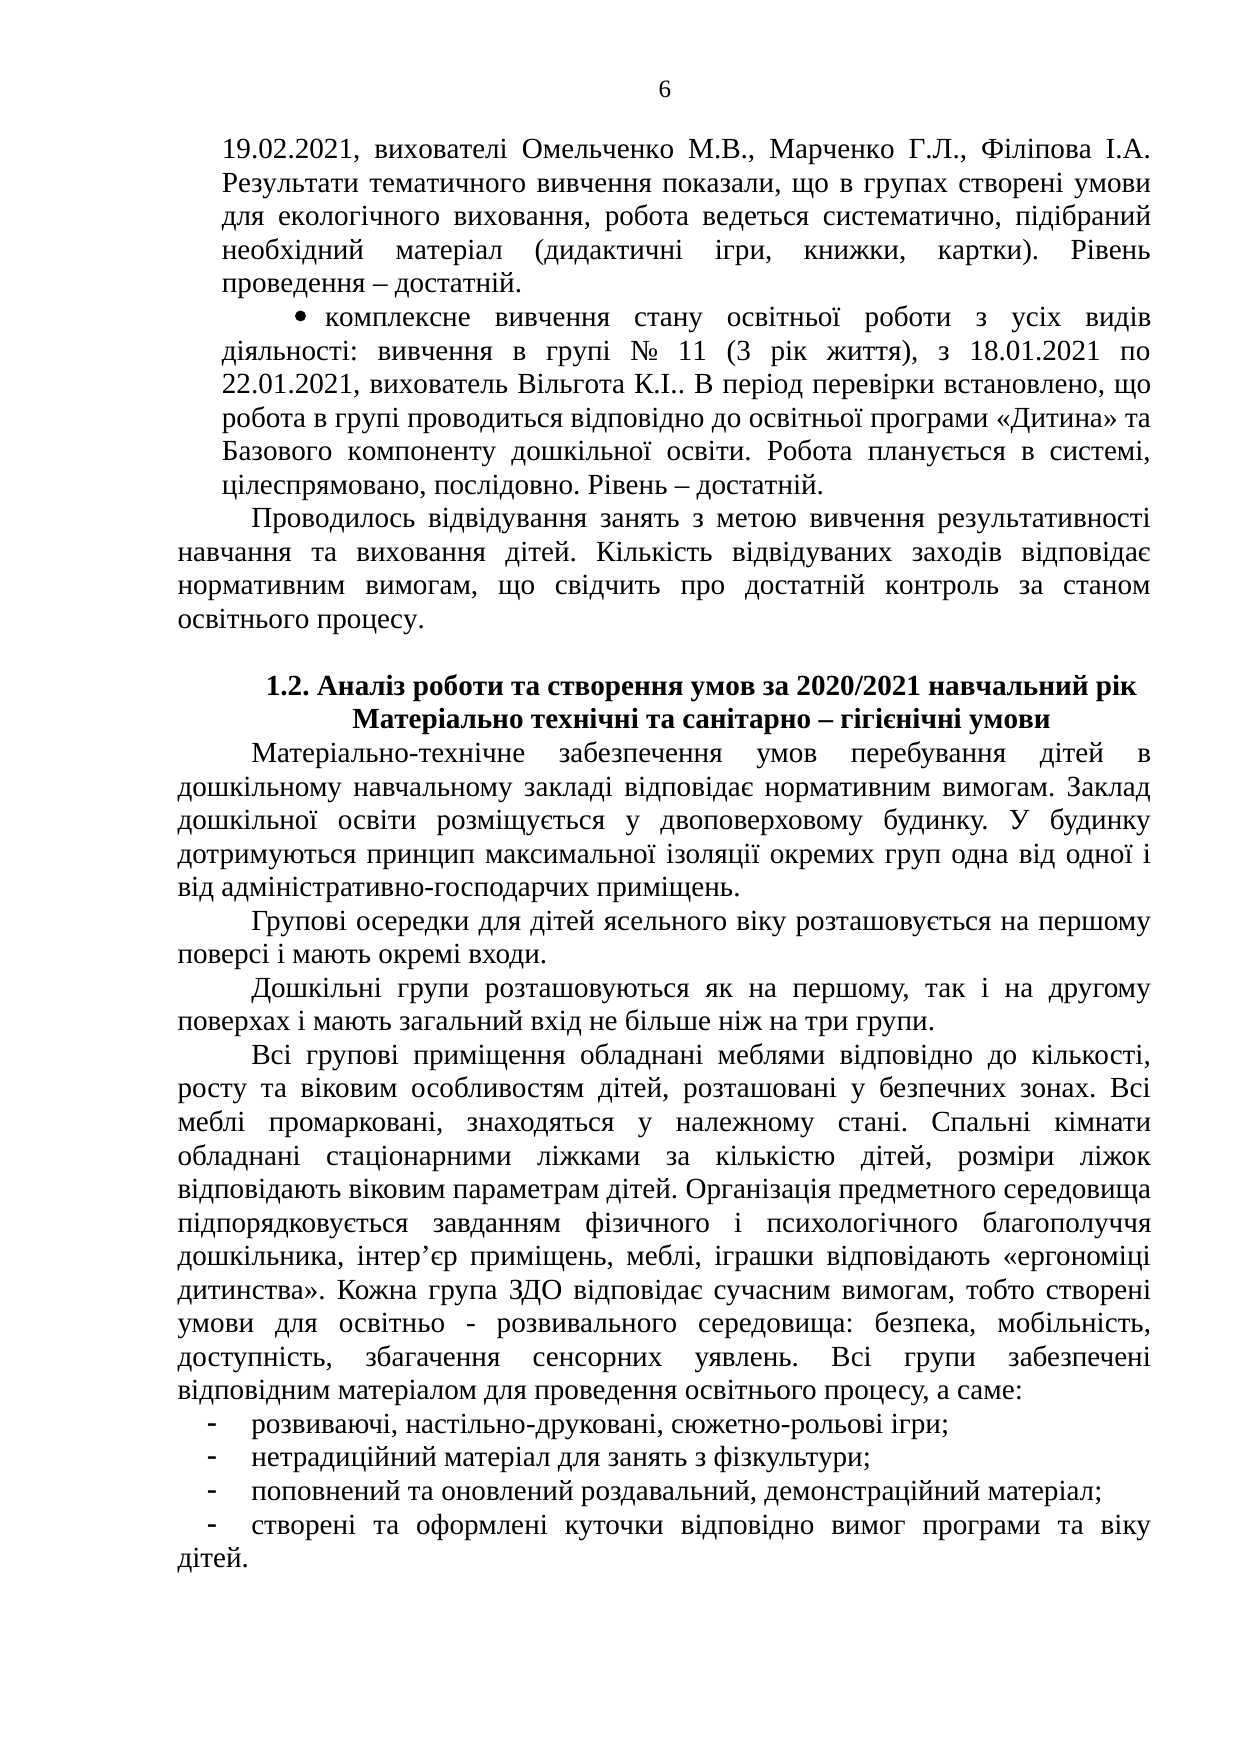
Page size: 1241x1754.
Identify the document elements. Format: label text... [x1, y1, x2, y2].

title Всі групові приміщення обладнані меблями відповідно до кількості, росту та віковим особливостям дітей, розташовані у безпечних зонах. Всі меблі промарковані, знаходяться у належному стані. Спальні кімнати обладнані стаціонарними ліжками за кількістю дітей, розміри ліжок відповідають віковим параметрам дітей. Організація предметного середовища підпорядковується завданням фізичного і психологічного благополуччя дошкільника, інтер’єр приміщень, меблі, іграшки відповідають «ергономіці дитинства». Кожна група ЗДО відповідає сучасним вимогам, тобто створені умови для освітньо - розвивального середовища: безпека, мобільність, доступність, збагачення сенсорних уявлень. Всі групи забезпечені відповідним матеріалом для проведення освітнього процесу, а саме: [177, 1037, 1152, 1406]
list комплексне вивчення стану освітньої роботи з усіх видів діяльності: вивчення в групі № 11 (3 рік життя), з 18.01.2021 по 22.01.2021, вихователь Вільгота К.І.. В період перевірки встановлено, що робота в групі проводиться відповідно до освітньої програми «Дитина» та Базового компоненту дошкільної освіти. Робота планується в системі, цілеспрямовано, послідовно. Рівень – достатній. [222, 299, 1152, 500]
title поповнений та оновлений роздавальний, демонстраційний матеріал; [177, 1473, 1152, 1507]
text 1.2. Аналіз роботи та створення умов за 2020/2021 навчальний рік [177, 668, 1152, 702]
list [222, 131, 1152, 299]
title створені та оформлені куточки відповідно вимог програми та віку дітей. [177, 1507, 1152, 1574]
text Матеріально технічні та санітарно – гігієнічні умови [177, 702, 1152, 735]
title нетрадиційний матеріал для занять з фізкультури; [177, 1439, 1152, 1473]
title Групові осередки для дітей ясельного віку розташовується на першому поверсі і мають окремі входи. [177, 903, 1152, 970]
title розвиваючі, настільно-друковані, сюжетно-рольові ігри; [177, 1406, 1152, 1439]
title Матеріально-технічне забезпечення умов перебування дітей в дошкільному навчальному закладі відповідає нормативним вимогам. Заклад дошкільної освіти розміщується у двоповерховому будинку. У будинку дотримуються принцип максимальної ізоляції окремих груп одна від одної і від адміністративно-господарчих приміщень. [177, 735, 1152, 903]
text Проводилось відвідування занять з метою вивчення результативності навчання та виховання дітей. Кількість відвідуваних заходів відповідає нормативним вимогам, що свідчить про достатній контроль за станом освітнього процесу. [177, 500, 1152, 634]
title Дошкільні групи розташовуються як на першому, так і на другому поверхах і мають загальний вхід не більше ніж на три групи. [177, 970, 1152, 1037]
